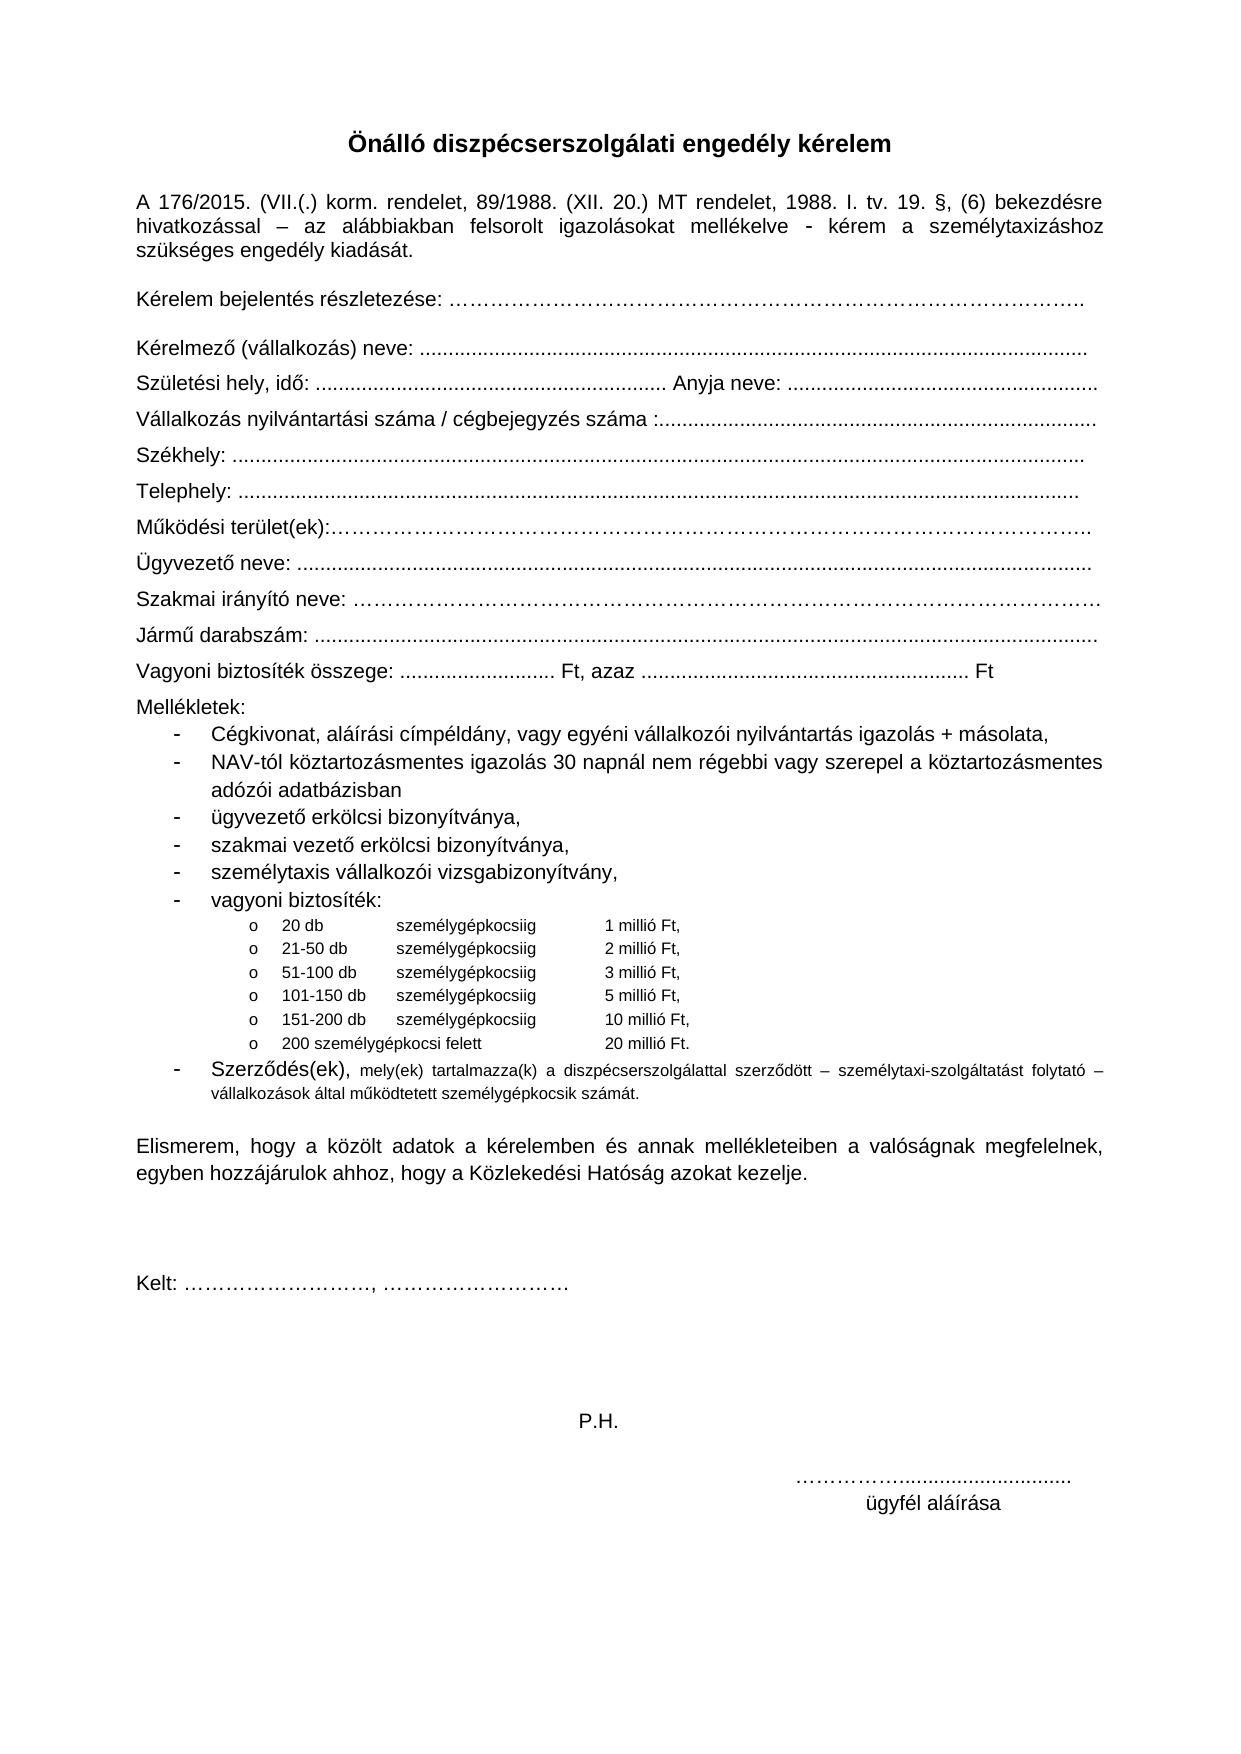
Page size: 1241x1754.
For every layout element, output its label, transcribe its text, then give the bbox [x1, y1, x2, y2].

list ügyvezető erkölcsi bizonyítványa, [173, 805, 1104, 829]
list 151-200 db személygépkocsiig 10 millió Ft, [248, 1010, 1104, 1031]
text Működési terület(ek):……………………………………………………………………………………………….. [136, 515, 1104, 539]
text Székhely: .................................................................................................................................................... [136, 443, 1104, 467]
list személytaxis vállalkozói vizsgabizonyítvány, [173, 860, 1104, 884]
list 51-100 db személygépkocsiig 3 millió Ft, [248, 963, 1104, 983]
text Születési hely, idő: ............................................................. Anyja neve: ...................................................... [136, 371, 1104, 395]
list 200 személygépkocsi felett 20 millió Ft. [248, 1033, 1104, 1054]
text Elismerem, hogy a közölt adatok a kérelemben és annak mellékleteiben a valóságnak megfelelnek, egyben hozzájárulok ahhoz, hogy a Közlekedési Hatóság azokat kezelje. [136, 1133, 1104, 1185]
list Cégkivonat, aláírási címpéldány, vagy egyéni vállalkozói nyilvántartás igazolás + másolata, [173, 722, 1104, 746]
text Kelt: ………………………, ……………………… [136, 1271, 1104, 1295]
list 20 db személygépkocsiig 1 millió Ft, [248, 915, 1104, 936]
text A 176/2015. (VII.(.) korm. rendelet, 89/1988. (XII. 20.) MT rendelet, 1988. I. tv. 19. §, (6) bekezdésre hivatkozással – az alábbiakban felsorolt igazolásokat mellékelve kérem a személytaxizáshoz szükséges engedély kiadását. [136, 190, 1104, 262]
text Telephely: .................................................................................................................................................. [136, 479, 1104, 503]
text P.H. [534, 1408, 1104, 1432]
text Önálló diszpécserszolgálati engedély kérelem [136, 129, 1104, 158]
list Szerződés(ek), mely(ek) tartalmazza(k) a diszpécserszolgálattal szerződött – személytaxi-szolgáltatást folytató – vállalkozások által működtetett személygépkocsik számát. [173, 1057, 1104, 1103]
text Jármű darabszám: ........................................................................................................................................ [136, 623, 1104, 647]
list szakmai vezető erkölcsi bizonyítványa, [173, 832, 1104, 857]
list 101-150 db személygépkocsiig 5 millió Ft, [248, 986, 1104, 1007]
text Kérelem bejelentés részletezése: ……………………………………………………………………………….. [136, 287, 1104, 311]
list NAV-tól köztartozásmentes igazolás 30 napnál nem régebbi vagy szerepel a köztartozásmentes adózói adatbázisban [173, 750, 1104, 801]
text Vállalkozás nyilvántartási száma / cégbejegyzés száma :............................................................................ [136, 407, 1104, 431]
text ügyfél aláírása [136, 1491, 1104, 1515]
text Vagyoni biztosíték összege: ........................... Ft, azaz ......................................................... Ft [136, 659, 1104, 683]
text Ügyvezető neve: .......................................................................................................................................... [136, 551, 1104, 575]
list vagyoni biztosíték: [173, 888, 1104, 912]
list 21-50 db személygépkocsiig 2 millió Ft, [248, 939, 1104, 959]
text Mellékletek: [136, 695, 1104, 719]
text Szakmai irányító neve: ……………………………………………………………………………………………… [136, 587, 1104, 611]
text Kérelmező (vállalkozás) neve: .................................................................................................................... [136, 335, 1104, 359]
text …………….............................. [136, 1463, 1104, 1487]
